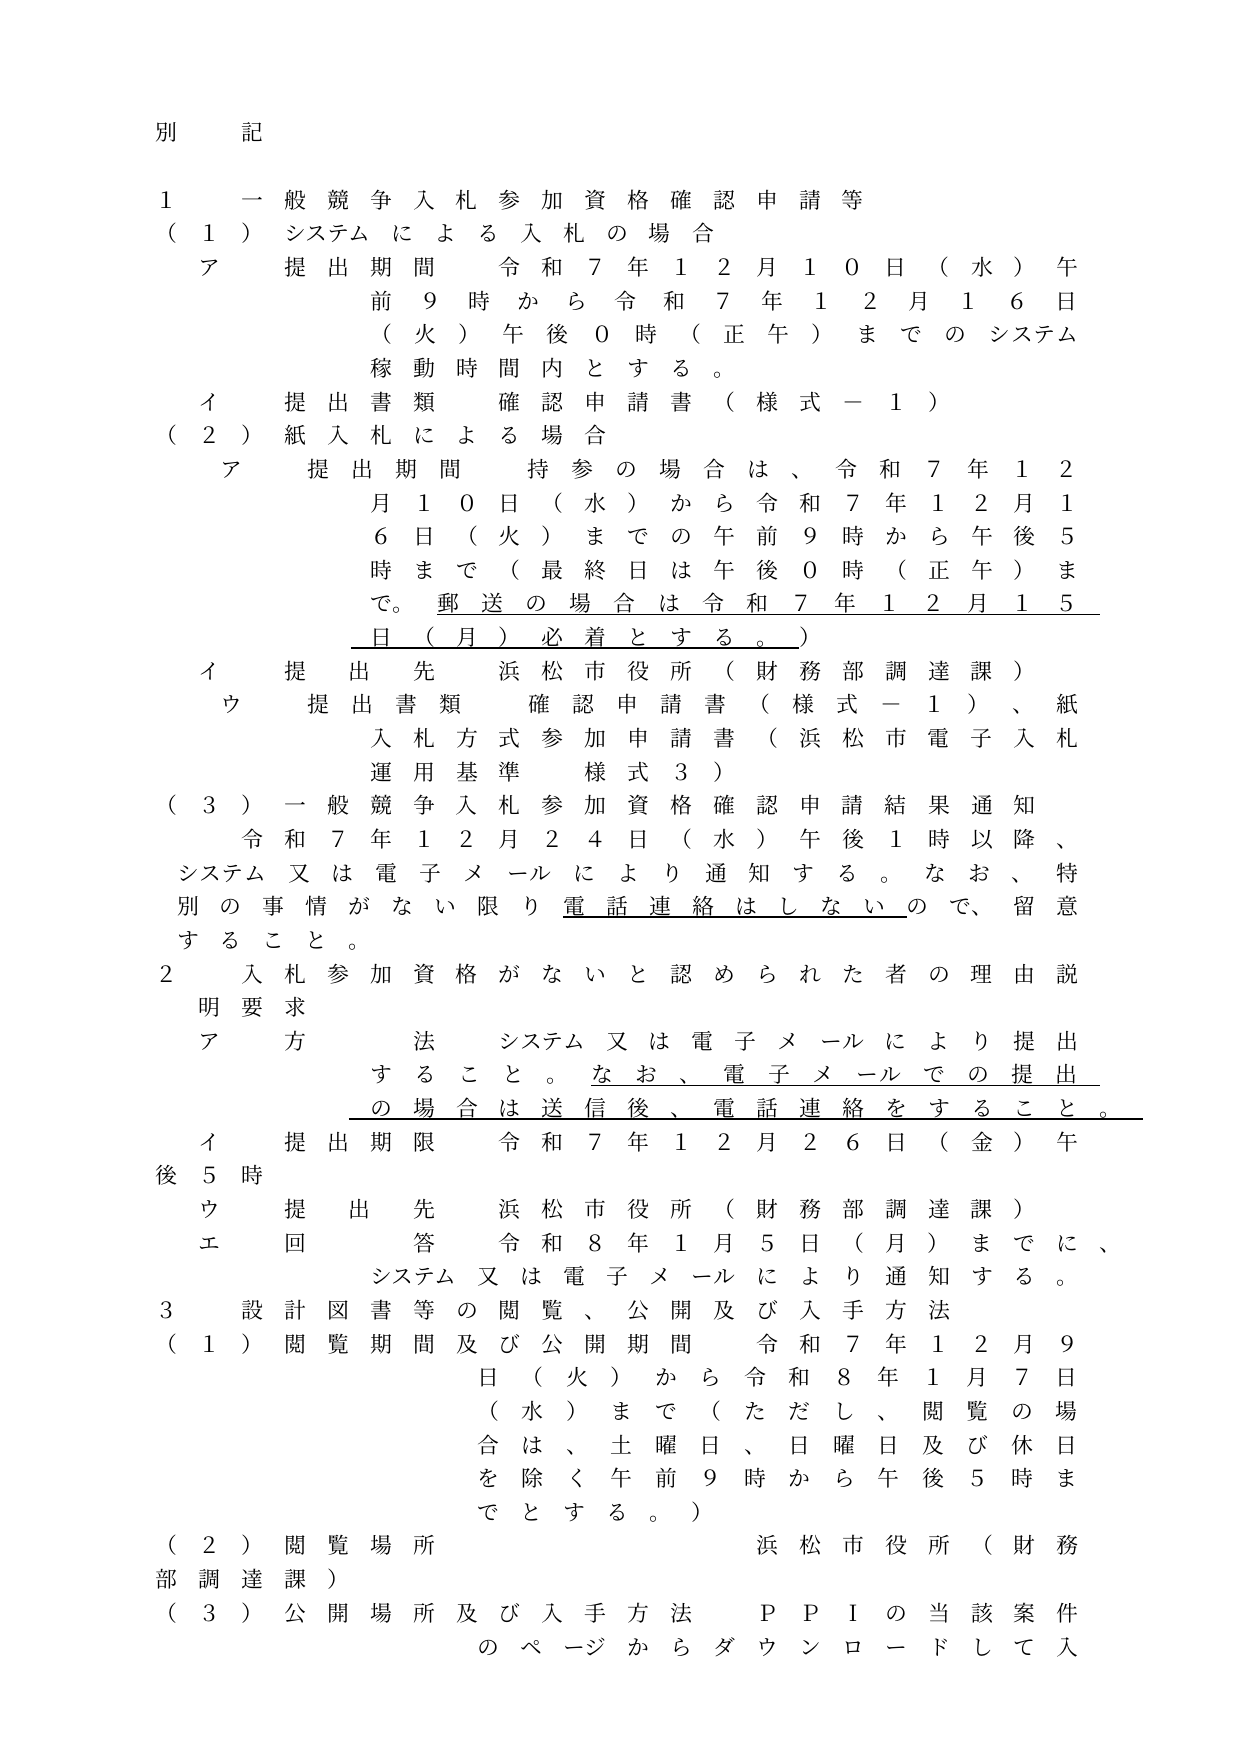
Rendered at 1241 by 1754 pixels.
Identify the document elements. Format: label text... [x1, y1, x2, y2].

text ３ 設計図書等の閲覧、公開及び入手方法 [155, 1292, 1099, 1326]
text （２）紙入札による場合 [155, 417, 1099, 451]
text 令和７年１２月２４日（水）午後１時以降、システム又は電子メールにより通知する。なお、特別の事情がない限り電話連絡はしないので、留意すること。 [155, 821, 1099, 956]
text ア 提出期間 持参の場合は、令和７年１２月１０日（水）から令和７年１２月１６日（火）までの午前９時から午後５時まで（最終日は午後０時（正午）まで。郵送の場合は令和７年１２月１５日（月）必着とする。） [201, 451, 1099, 653]
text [155, 1595, 1099, 1662]
text （１）システムによる入札の場合 [155, 216, 1099, 249]
text ウ 提 出 先 浜松市役所（財務部調達課） [155, 1191, 1099, 1225]
text （１）閲覧期間及び公開期間 令和７年１２月９日（火）から令和８年１月７日（水）まで（ただし、閲覧の場合は、土曜日、日曜日及び休日を除く午前９時から午後５時までとする。） [155, 1326, 1099, 1528]
text イ 提出書類 確認申請書（様式－１） [198, 384, 1099, 417]
text ２ 入札参加資格がないと認められた者の理由説明要求 [155, 956, 1099, 1023]
text イ 提 出 先 浜松市役所（財務部調達課） [155, 653, 1099, 687]
text ア 提出期間 令和７年１２月１０日（水）午前９時から令和７年１２月１６日（火）午後０時（正午）までのシステム稼動時間内とする。 [198, 249, 1099, 384]
text ア 方 法 システム又は電子メールにより提出すること。なお、電子メールでの提出の場合は送信後、電話連絡をすること。 [198, 1023, 1099, 1124]
text （３）一般競争入札参加資格確認申請結果通知 [155, 787, 1099, 821]
text （２）閲覧場所 浜松市役所（財務部調達課） [155, 1528, 1099, 1595]
text ウ 提出書類 確認申請書（様式－１）、紙入札方式参加申請書（浜松市電子入札運用基準 様式３） [201, 687, 1099, 787]
text １ 一般競争入札参加資格確認申請等 [155, 182, 1099, 216]
text エ 回 答 令和８年１月５日（月）までに、システム又は電子メールにより通知する。 [198, 1225, 1099, 1292]
text 別 記 [155, 114, 1099, 148]
text イ 提出期限 令和７年１２月２６日（金）午後５時 [155, 1124, 1099, 1191]
